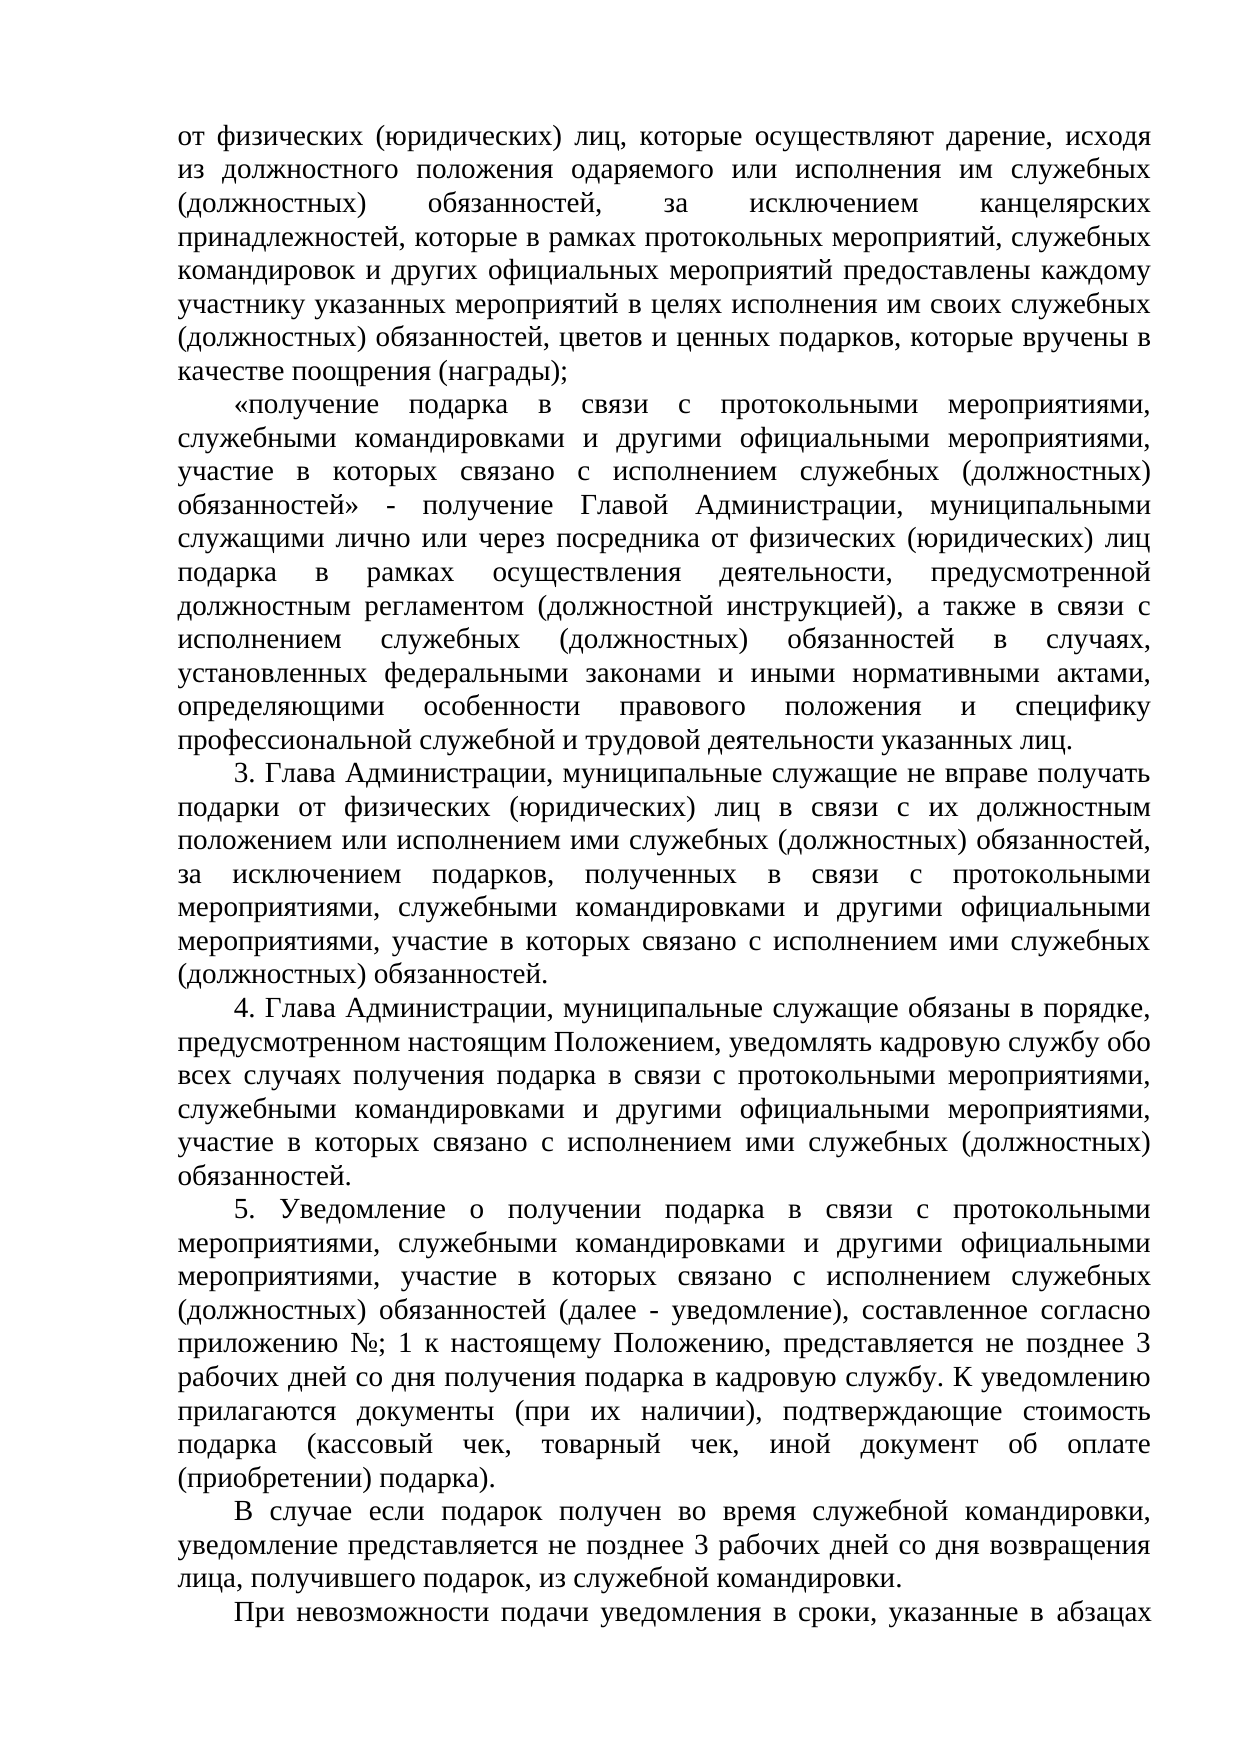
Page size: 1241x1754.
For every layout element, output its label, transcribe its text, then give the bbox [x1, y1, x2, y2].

text 5. Уведомление о получении подарка в связи с протокольными мероприятиями, служебными командировками и другими официальными мероприятиями, участие в которых связано с исполнением служебных (должностных) обязанностей (далее - уведомление), составленное согласно приложению №; 1 к настоящему Положению, представляется не позднее 3 рабочих дней со дня получения подарка в кадровую службу. К уведомлению прилагаются документы (при их наличии), подтверждающие стоимость подарка (кассовый чек, товарный чек, иной документ об оплате (приобретении) подарка). [177, 1191, 1152, 1493]
text «получение подарка в связи с протокольными мероприятиями, служебными командировками и другими официальными мероприятиями, участие в которых связано с исполнением служебных (должностных) обязанностей» - получение Главой Администрации, муниципальными служащими лично или через посредника от физических (юридических) лиц подарка в рамках осуществления деятельности, предусмотренной должностным регламентом (должностной инструкцией), а также в связи с исполнением служебных (должностных) обязанностей в случаях, установленных федеральными законами и иными нормативными актами, определяющими особенности правового положения и специфику профессиональной служебной и трудовой деятельности указанных лиц. [177, 386, 1152, 755]
text 3. Глава Администрации, муниципальные служащие не вправе получать подарки от физических (юридических) лиц в связи с их должностным положением или исполнением ими служебных (должностных) обязанностей, за исключением подарков, полученных в связи с протокольными мероприятиями, служебными командировками и другими официальными мероприятиями, участие в которых связано с исполнением ими служебных (должностных) обязанностей. [177, 755, 1152, 990]
text В случае если подарок получен во время служебной командировки, уведомление представляется не позднее 3 рабочих дней со дня возвращения лица, получившего подарок, из служебной командировки. [177, 1493, 1152, 1594]
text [177, 118, 1152, 386]
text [177, 1594, 1152, 1627]
text 4. Глава Администрации, муниципальные служащие обязаны в порядке, предусмотренном настоящим Положением, уведомлять кадровую службу обо всех случаях получения подарка в связи с протокольными мероприятиями, служебными командировками и другими официальными мероприятиями, участие в которых связано с исполнением ими служебных (должностных) обязанностей. [177, 990, 1152, 1191]
